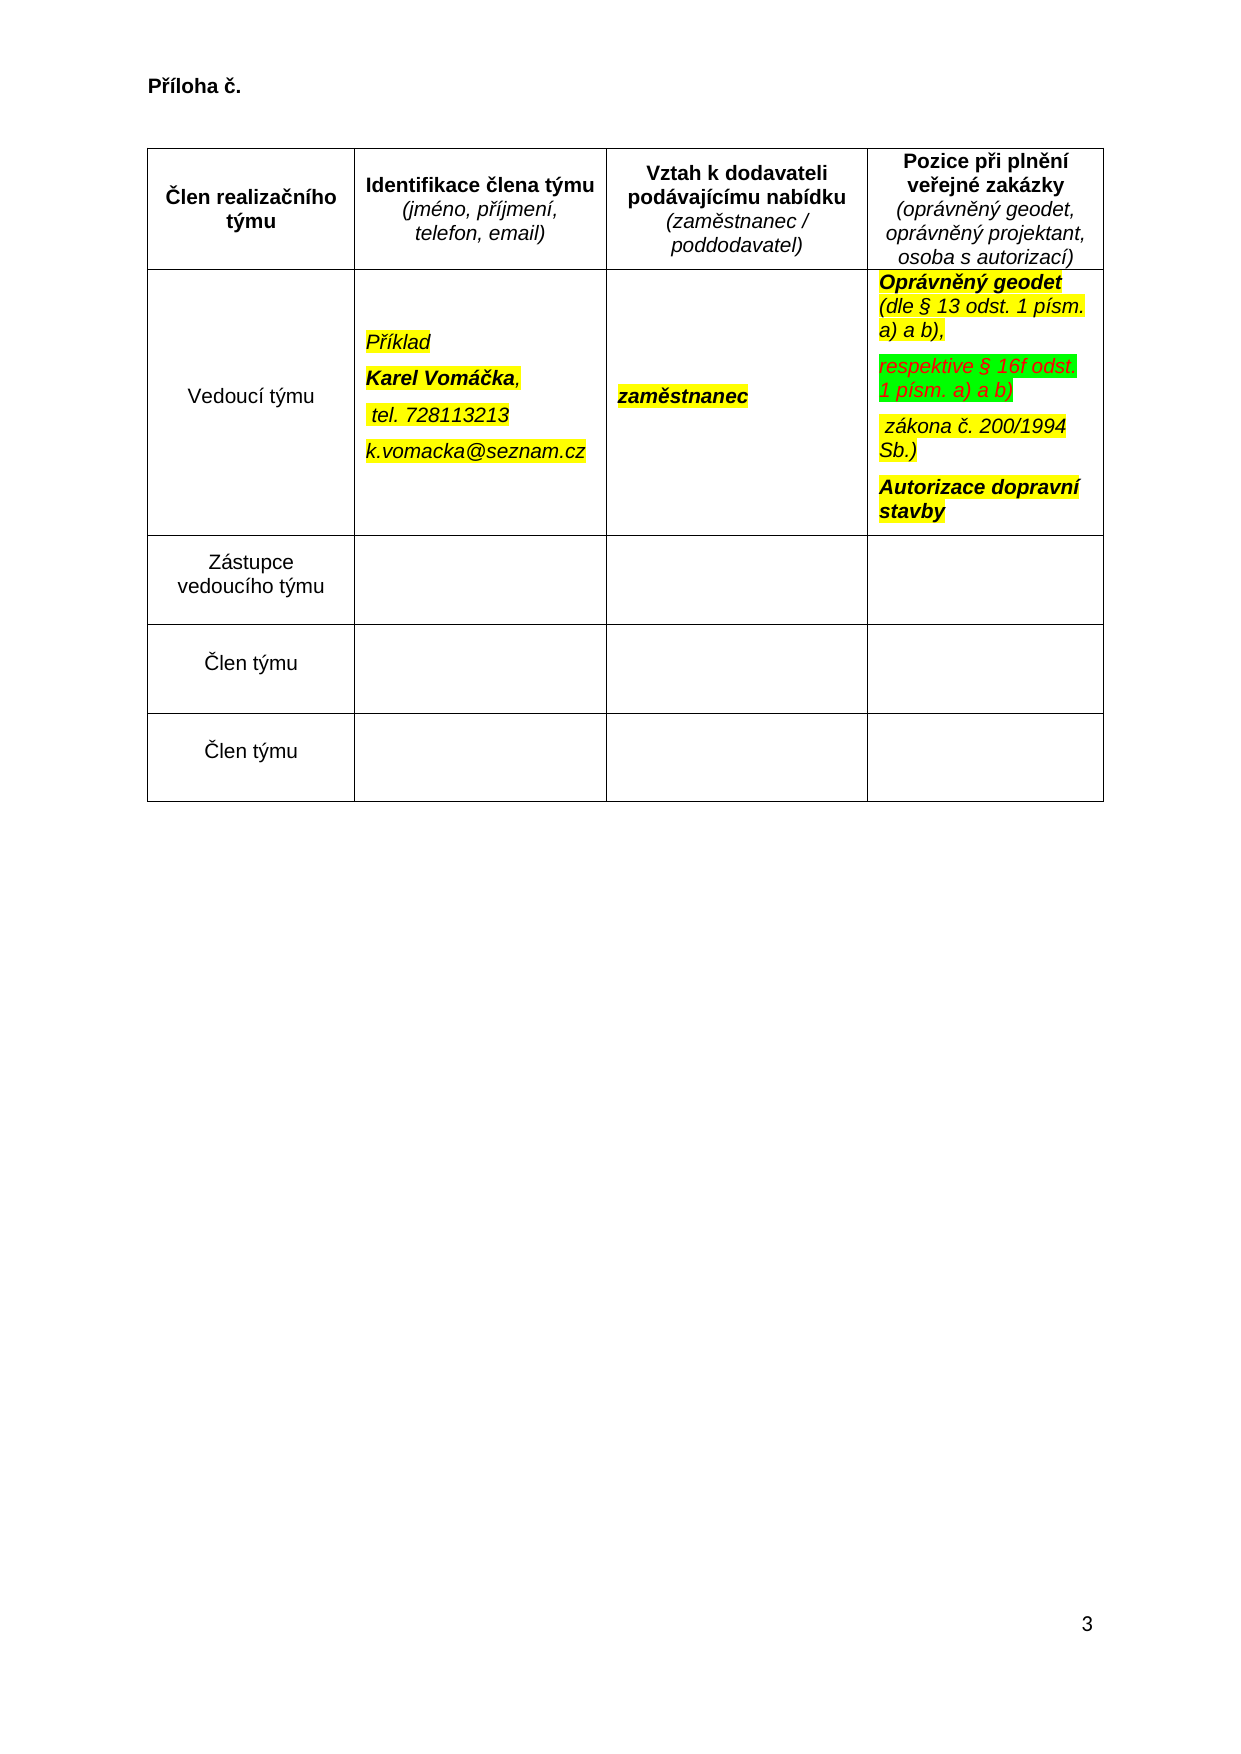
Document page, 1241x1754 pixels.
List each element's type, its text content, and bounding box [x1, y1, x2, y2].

table_cell [868, 536, 1103, 624]
table_cell [868, 625, 1103, 712]
table_header Identifikace člena týmu (jméno, příjmení, telefon, email) [355, 149, 606, 268]
table_cell [607, 536, 867, 624]
table_cell [355, 536, 606, 624]
table_cell [355, 625, 606, 712]
table_cell Vedoucí týmu [148, 270, 354, 535]
table_cell [868, 714, 1103, 801]
table_header Pozice při plnění veřejné zakázky (oprávněný geodet, oprávněný projektant, osoba s autorizací) [868, 149, 1103, 268]
table_cell [355, 714, 606, 801]
table_cell Oprávněný geodet (dle § 13 odst. 1 písm. a) a b), respektive § 16f odst. 1 písm. a) a b) zákona č. 200/1994 Sb.) Autorizace dopravní stavby [868, 270, 1103, 535]
table_cell [607, 625, 867, 712]
table_cell [607, 714, 867, 801]
table_cell Člen týmu [148, 714, 354, 801]
table_cell Člen týmu [148, 625, 354, 712]
table_cell Zástupce vedoucího týmu [148, 536, 354, 624]
table_header Člen realizačního týmu [148, 149, 354, 268]
table_header Vztah k dodavateli podávajícímu nabídku (zaměstnanec / poddodavatel) [607, 149, 867, 268]
table_cell Příklad Karel Vomáčka, tel. 728113213 k.vomacka@seznam.cz [355, 270, 606, 535]
table_cell zaměstnanec [607, 270, 867, 535]
